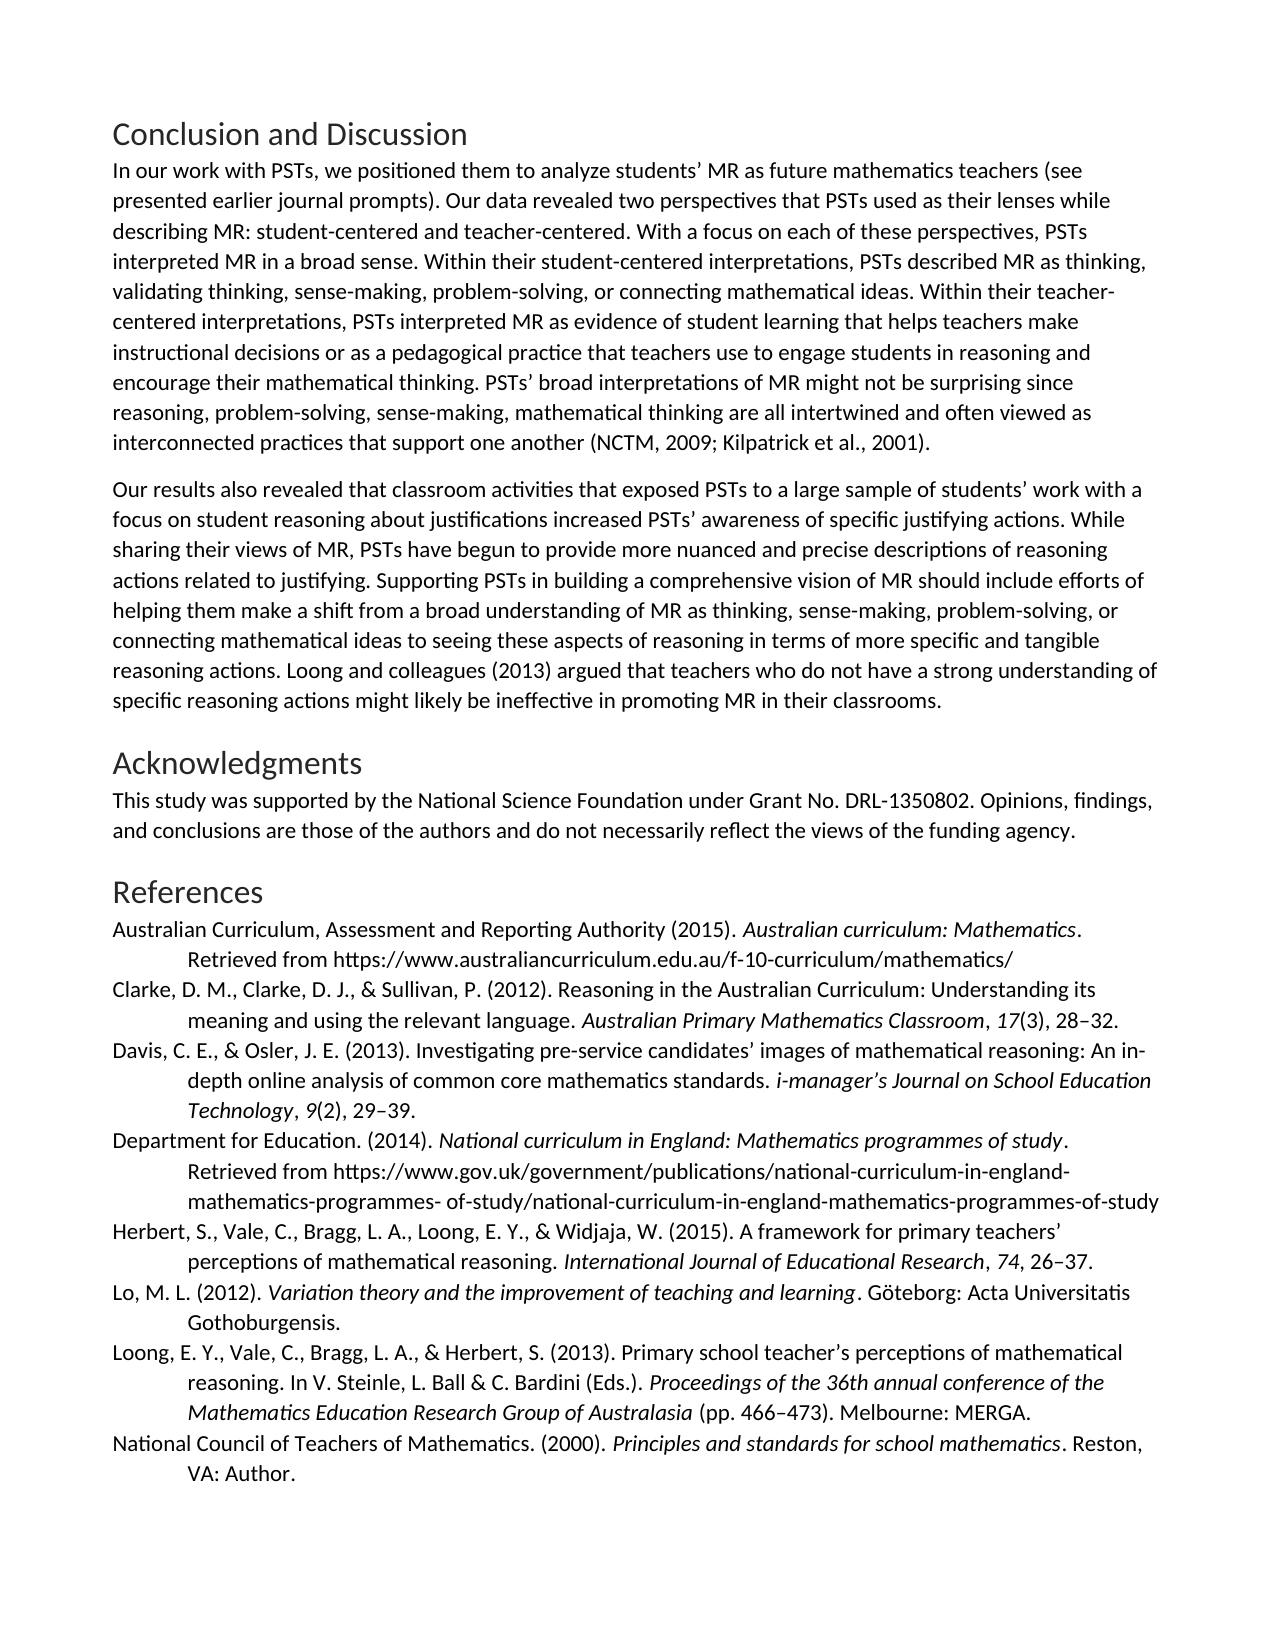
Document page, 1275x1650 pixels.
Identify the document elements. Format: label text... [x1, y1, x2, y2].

text Australian Curriculum, Assessment and Reporting Authority (2015). Australian curriculum: Mathematics. Retrieved from https://www.australiancurriculum.edu.au/f-10-curriculum/mathematics/ [112, 915, 1162, 973]
text This study was supported by the National Science Foundation under Grant No. DRL-1350802. Opinions, findings, and conclusions are those of the authors and do not necessarily reflect the views of the funding agency. [112, 786, 1162, 844]
text Herbert, S., Vale, C., Bragg, L. A., Loong, E. Y., & Widjaja, W. (2015). A framework for primary teachers’ perceptions of mathematical reasoning. International Journal of Educational Research, 74, 26–37. [112, 1217, 1162, 1276]
text In our work with PSTs, we positioned them to analyze students’ MR as future mathematics teachers (see presented earlier journal prompts). Our data revealed two perspectives that PSTs used as their lenses while describing MR: student-centered and teacher-centered. With a focus on each of these perspectives, PSTs interpreted MR in a broad sense. Within their student-centered interpretations, PSTs described MR as thinking, validating thinking, sense-making, problem-solving, or connecting mathematical ideas. Within their teacher-centered interpretations, PSTs interpreted MR as evidence of student learning that helps teachers make instructional decisions or as a pedagogical practice that teachers use to engage students in reasoning and encourage their mathematical thinking. PSTs’ broad interpretations of MR might not be surprising since reasoning, problem-solving, sense-making, mathematical thinking are all intertwined and often viewed as interconnected practices that support one another (NCTM, 2009; Kilpatrick et al., 2001). [112, 156, 1162, 456]
text Lo, M. L. (2012). Variation theory and the improvement of teaching and learning. Göteborg: Acta Universitatis Gothoburgensis. [112, 1278, 1162, 1336]
text Clarke, D. M., Clarke, D. J., & Sullivan, P. (2012). Reasoning in the Australian Curriculum: Understanding its meaning and using the relevant language. Australian Primary Mathematics Classroom, 17(3), 28–32. [112, 976, 1162, 1034]
subtitle References [112, 871, 1162, 912]
text Loong, E. Y., Vale, C., Bragg, L. A., & Herbert, S. (2013). Primary school teacher’s perceptions of mathematical reasoning. In V. Steinle, L. Ball & C. Bardini (Eds.). Proceedings of the 36th annual conference of the Mathematics Education Research Group of Australasia (pp. 466–473). Melbourne: MERGA. [112, 1338, 1162, 1427]
subtitle Acknowledgments [112, 742, 1162, 783]
subtitle Conclusion and Discussion [112, 112, 1162, 153]
text National Council of Teachers of Mathematics. (2000). Principles and standards for school mathematics. Reston, VA: Author. [112, 1429, 1162, 1487]
text Our results also revealed that classroom activities that exposed PSTs to a large sample of students’ work with a focus on student reasoning about justifications increased PSTs’ awareness of specific justifying actions. While sharing their views of MR, PSTs have begun to provide more nuanced and precise descriptions of reasoning actions related to justifying. Supporting PSTs in building a comprehensive vision of MR should include efforts of helping them make a shift from a broad understanding of MR as thinking, sense-making, problem-solving, or connecting mathematical ideas to seeing these aspects of reasoning in terms of more specific and tangible reasoning actions. Loong and colleagues (2013) argued that teachers who do not have a strong understanding of specific reasoning actions might likely be ineffective in promoting MR in their classrooms. [112, 475, 1162, 715]
text Department for Education. (2014). National curriculum in England: Mathematics programmes of study. Retrieved from https://www.gov.uk/government/publications/national-curriculum-in-england-mathematics-programmes- of-study/national-curriculum-in-england-mathematics-programmes-of-study [112, 1127, 1162, 1215]
text Davis, C. E., & Osler, J. E. (2013). Investigating pre-service candidates’ images of mathematical reasoning: An in- depth online analysis of common core mathematics standards. i-manager’s Journal on School Education Technology, 9(2), 29–39. [112, 1036, 1162, 1124]
